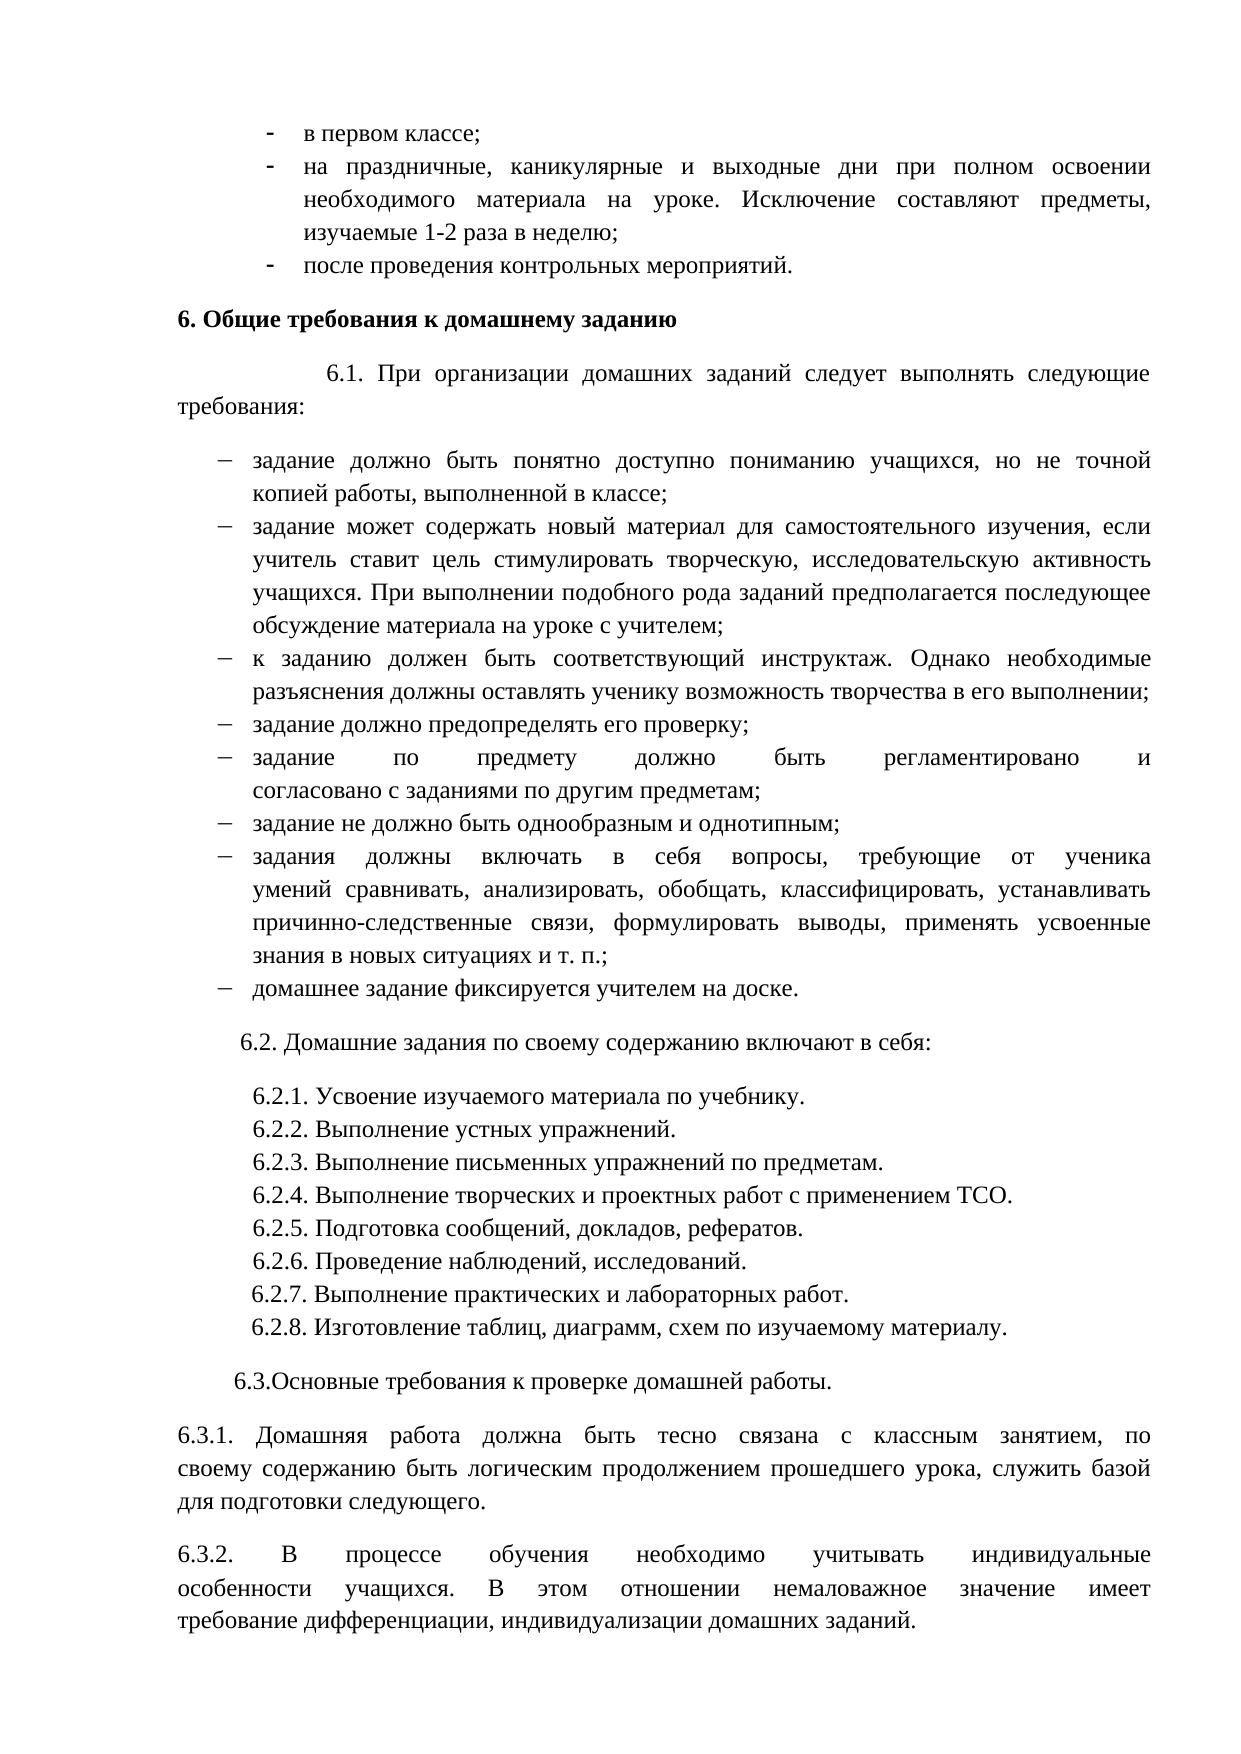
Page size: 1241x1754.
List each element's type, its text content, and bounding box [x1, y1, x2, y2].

list к заданию должен быть соответствующий инструктаж. Однако необходимые разъяснения должны оставлять ученику возможность творчества в его выполнении; [215, 643, 1152, 705]
list задание должно быть понятно доступно пониманию учащихся, но не точной копией работы, выполненной в классе; [215, 445, 1152, 507]
list 6.2.6. Проведение наблюдений, исследований. [252, 1246, 1152, 1275]
list 6.2.3. Выполнение письменных упражнений по предметам. [252, 1147, 1152, 1176]
text 6. Общие требования к домашнему заданию [177, 304, 1152, 333]
list задание по предмету должно быть регламентировано и согласовано с заданиями по другим предметам; [215, 742, 1152, 804]
list 6.2.7. Выполнение практических и лабораторных работ. [251, 1279, 1152, 1308]
list 6.2.8. Изготовление таблиц, диаграмм, схем по изучаемому материалу. [251, 1312, 1152, 1341]
text 6.3.1. Домашняя работа должна быть тесно связана с классным занятием, по своему содержанию быть логическим продолжением прошедшего урока, служить базой для подготовки следующего. [177, 1420, 1152, 1514]
text 6.3.Основные требования к проверке домашней работы. [177, 1366, 1152, 1394]
list в первом классе; [266, 118, 1152, 147]
list 6.2.2. Выполнение устных упражнений. [252, 1114, 1152, 1143]
list 6.2.5. Подготовка сообщений, докладов, рефератов. [252, 1213, 1152, 1242]
list 6.2.4. Выполнение творческих и проектных работ с применением ТСО. [252, 1180, 1152, 1209]
list задания должны включать в себя вопросы, требующие от ученика умений сравнивать, анализировать, обобщать, классифицировать, устанавливать причинно-следственные связи, формулировать выводы, применять усвоенные знания в новых ситуациях и т. п.; [215, 841, 1152, 969]
list домашнее задание фиксируется учителем на доске. [215, 973, 1152, 1002]
list после проведения контрольных мероприятий. [266, 250, 1152, 279]
list задание должно предопределять его проверку; [215, 709, 1152, 738]
list 6.2.1. Усвоение изучаемого материала по учебнику. [252, 1081, 1152, 1109]
text 6.2. Домашние задания по своему содержанию включают в себя: [177, 1027, 1152, 1056]
list задание не должно быть однообразным и однотипным; [215, 808, 1152, 837]
list на праздничные, каникулярные и выходные дни при полном освоении необходимого материала на уроке. Исключение составляют предметы, изучаемые 1-2 раза в неделю; [266, 151, 1152, 246]
list задание может содержать новый материал для самостоятельного изучения, если учитель ставит цель стимулировать творческую, исследовательскую активность учащихся. При выполнении подобного рода заданий предполагается последующее обсуждение материала на уроке с учителем; [215, 511, 1152, 639]
text 6.3.2. В процессе обучения необходимо учитывать индивидуальные особенности учащихся. В этом отношении немаловажное значение имеет требование дифференциации, индивидуализации домашних заданий. [177, 1539, 1152, 1634]
text 6.1. При организации домашних заданий следует выполнять следующие требования: [177, 358, 1152, 420]
